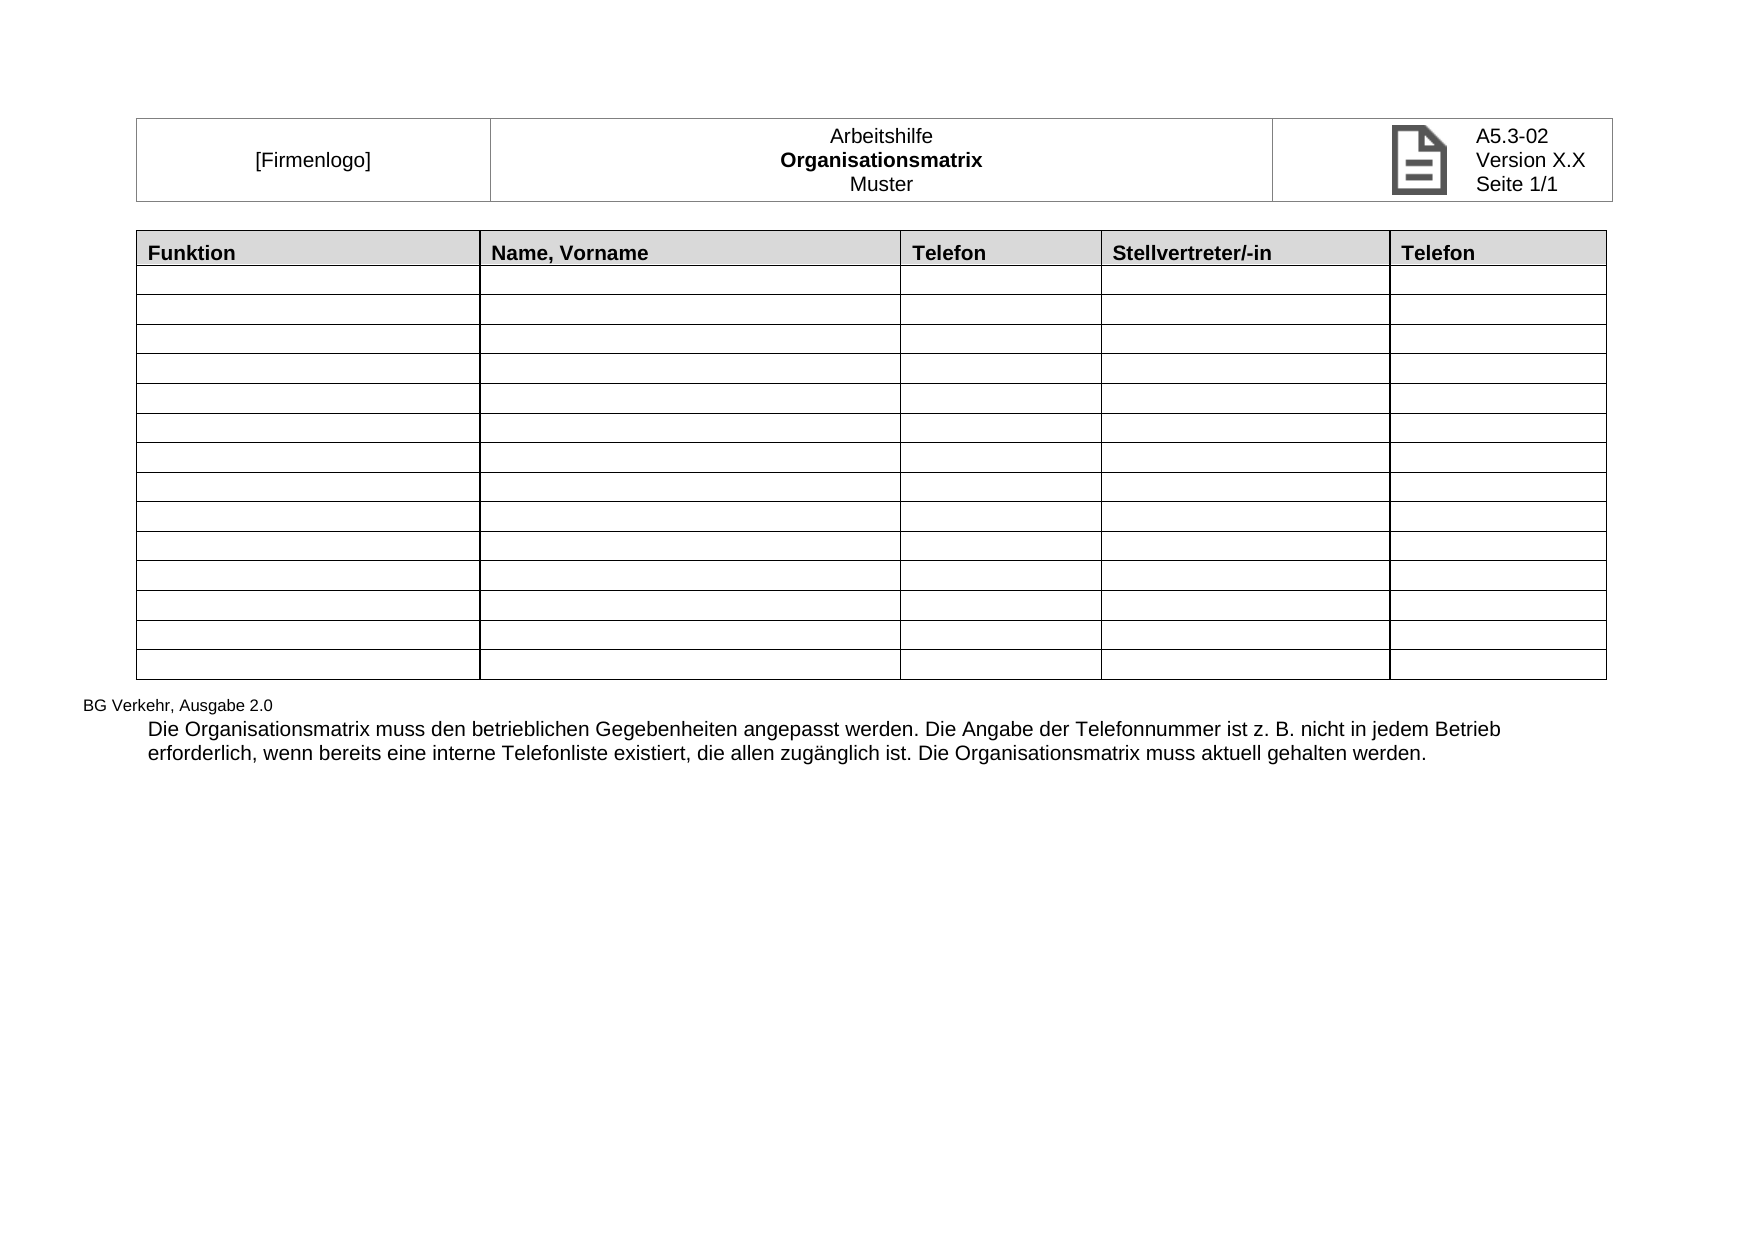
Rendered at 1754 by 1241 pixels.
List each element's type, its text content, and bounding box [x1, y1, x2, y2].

table_cell [901, 561, 1101, 590]
table_cell [137, 325, 479, 353]
table_cell [1391, 266, 1606, 294]
table_cell [137, 266, 479, 294]
table_cell [481, 295, 900, 324]
table_cell [901, 266, 1101, 294]
table_cell [481, 414, 900, 442]
table_cell [1102, 384, 1389, 412]
table_cell [137, 443, 479, 472]
table_header Name, Vorname [481, 231, 900, 264]
table_cell [1391, 384, 1606, 412]
table_cell [901, 384, 1101, 412]
table_cell [901, 591, 1101, 619]
table_cell [1391, 502, 1606, 531]
picture [1392, 125, 1447, 195]
table_cell [901, 443, 1101, 472]
table_cell [1102, 443, 1389, 472]
table_cell [901, 325, 1101, 353]
table_cell [1102, 414, 1389, 442]
table_cell [1102, 354, 1389, 383]
table_cell [1391, 591, 1606, 619]
table_cell [901, 354, 1101, 383]
table_cell [901, 473, 1101, 501]
table_cell [1391, 443, 1606, 472]
table_cell [1102, 532, 1389, 560]
table_cell [1391, 473, 1606, 501]
table_cell [481, 443, 900, 472]
table_cell [1391, 325, 1606, 353]
table_cell [1391, 650, 1606, 679]
table_cell [1391, 532, 1606, 560]
table_cell [481, 532, 900, 560]
table_cell [901, 502, 1101, 531]
table_header Telefon [1391, 231, 1606, 264]
table_cell [1391, 354, 1606, 383]
table_header Telefon [901, 231, 1101, 264]
table_cell [901, 532, 1101, 560]
table_cell [481, 266, 900, 294]
table_cell [137, 502, 479, 531]
table_cell [137, 295, 479, 324]
table_cell [481, 502, 900, 531]
table_cell [137, 473, 479, 501]
table_cell [481, 561, 900, 590]
table_cell [137, 621, 479, 649]
table_cell [481, 384, 900, 412]
table_cell [137, 650, 479, 679]
table_cell [481, 473, 900, 501]
table_cell [901, 621, 1101, 649]
table_cell [481, 621, 900, 649]
table_cell [1102, 473, 1389, 501]
table_cell [481, 591, 900, 619]
table_cell [1391, 414, 1606, 442]
table_header Funktion [137, 231, 479, 264]
table_cell [1102, 591, 1389, 619]
table_cell [1391, 621, 1606, 649]
table_cell [137, 532, 479, 560]
table_header Stellvertreter/-in [1102, 231, 1389, 264]
table_cell [137, 414, 479, 442]
table_cell [481, 354, 900, 383]
table_cell [137, 561, 479, 590]
table_cell [901, 295, 1101, 324]
table_cell [1391, 295, 1606, 324]
table_cell [1102, 650, 1389, 679]
table_cell [1102, 266, 1389, 294]
table_cell [901, 650, 1101, 679]
table_cell [1102, 502, 1389, 531]
table_cell [137, 354, 479, 383]
table_cell [481, 650, 900, 679]
text Die Organisationsmatrix muss den betrieblichen Gegebenheiten angepasst werden. Die Angabe der Telefonnummer ist z. B. nicht in jedem Betrieb erforderlich, wenn bereits eine interne Telefonliste existiert, die allen zugänglich ist. Die Organisationsmatrix muss aktuell gehalten werden. [148, 717, 1606, 765]
table_cell [1102, 295, 1389, 324]
table_cell [1391, 561, 1606, 590]
table_cell [137, 591, 479, 619]
table_cell [1102, 621, 1389, 649]
table_cell [1102, 561, 1389, 590]
table_cell [481, 325, 900, 353]
table_cell [137, 384, 479, 412]
table_cell [901, 414, 1101, 442]
table_cell [1102, 325, 1389, 353]
